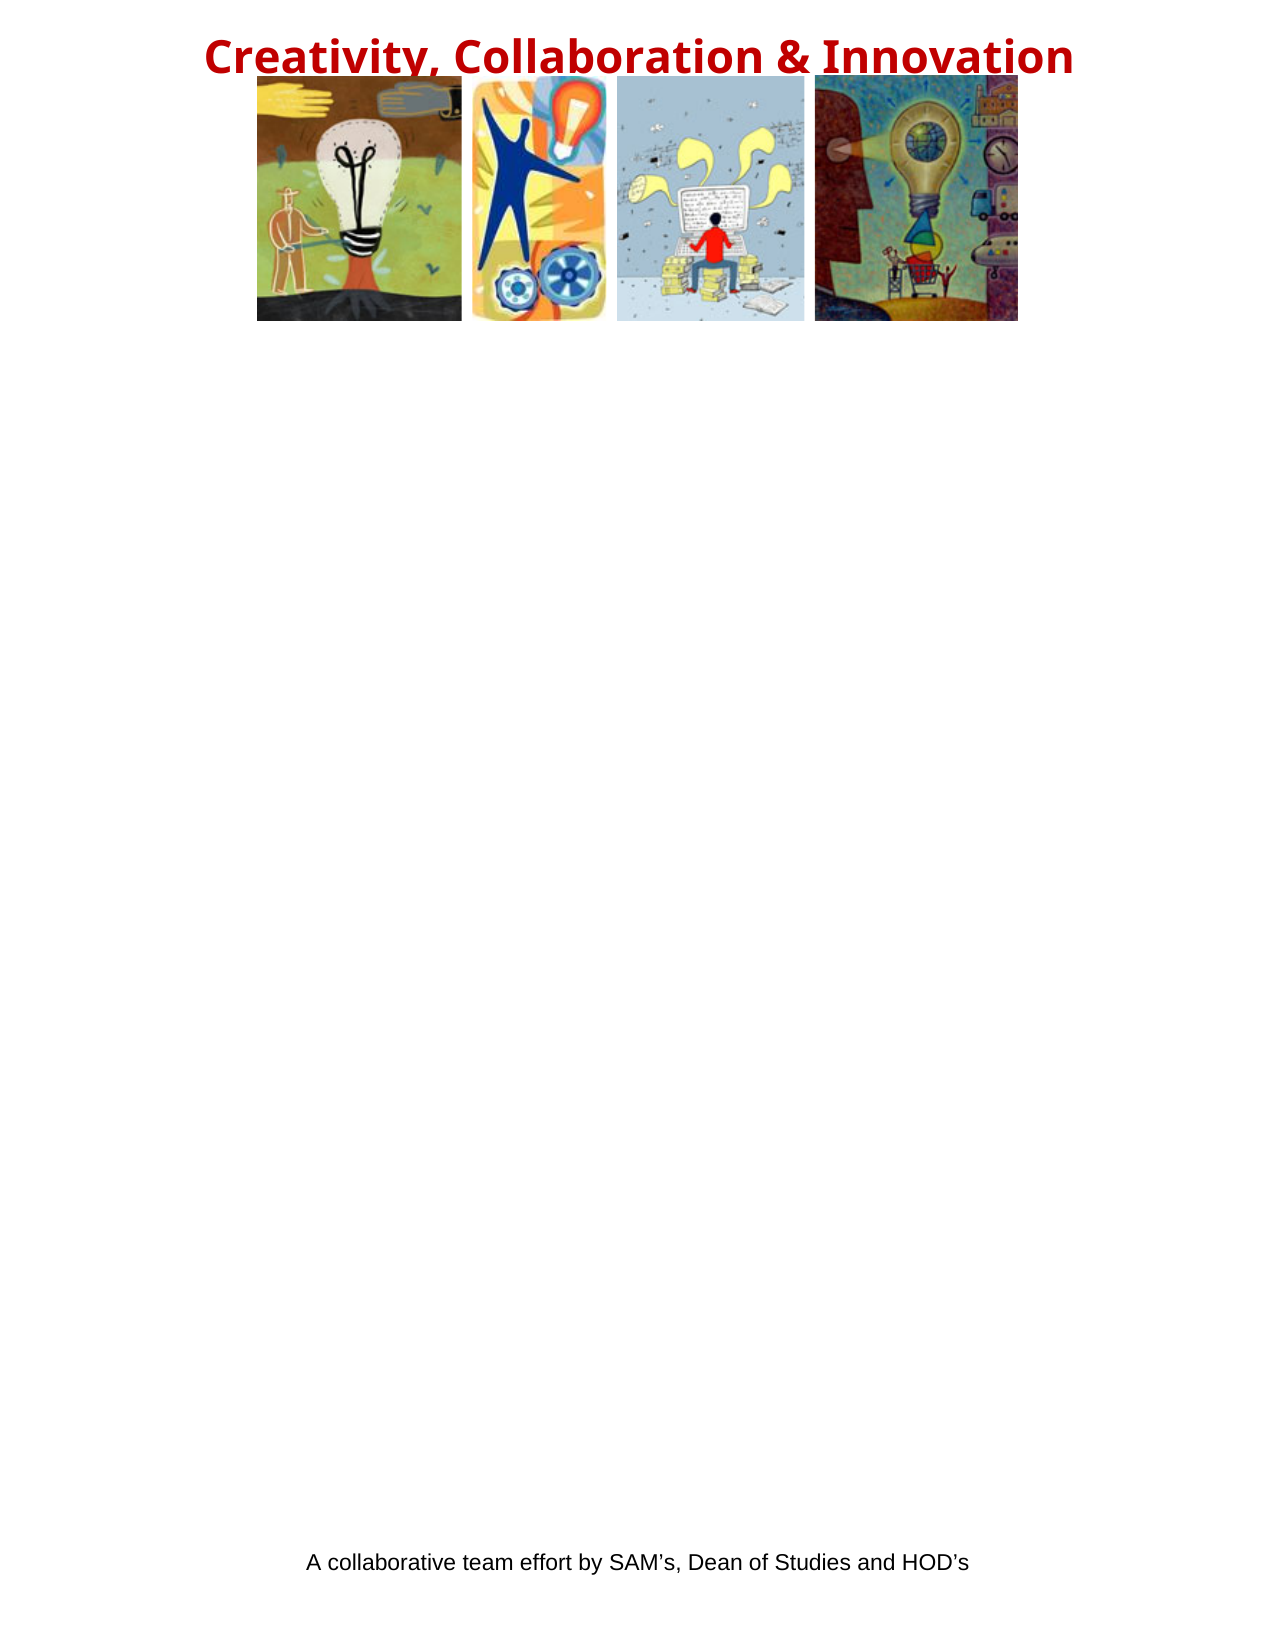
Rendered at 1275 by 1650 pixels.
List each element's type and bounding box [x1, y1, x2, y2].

picture [814, 75, 1018, 321]
picture [472, 76, 607, 321]
picture [617, 76, 805, 321]
picture [257, 76, 462, 321]
